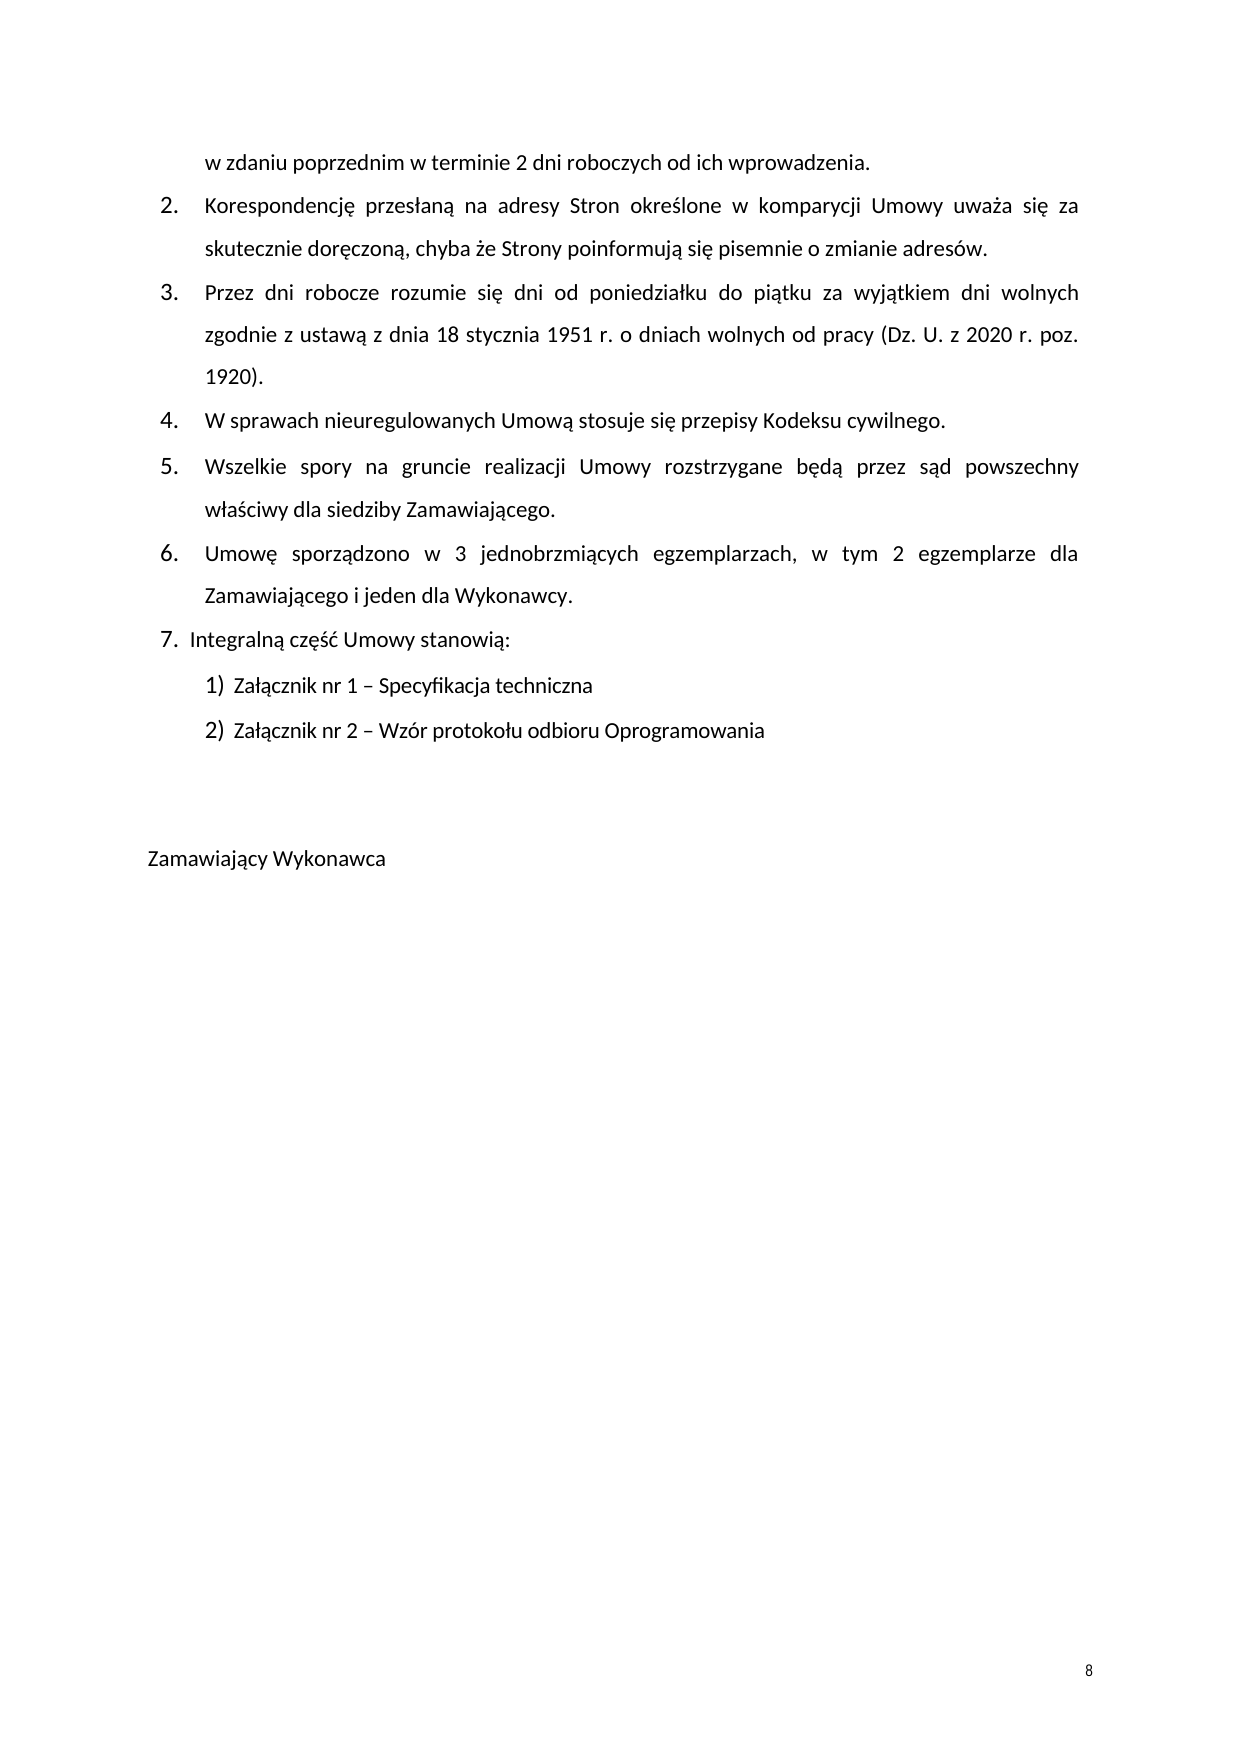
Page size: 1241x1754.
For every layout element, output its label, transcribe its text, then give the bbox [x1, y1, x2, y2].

list Integralną część Umowy stanowią: [160, 623, 1081, 654]
list Wszelkie spory na gruncie realizacji Umowy rozstrzygane będą przez sąd powszechny właściwy dla siedziby Zamawiającego. [160, 450, 1081, 523]
list Korespondencję przesłaną na adresy Stron określone w komparycji Umowy uważa się za skutecznie doręczoną, chyba że Strony poinformują się pisemnie o zmianie adresów. [160, 189, 1080, 262]
list W sprawach nieuregulowanych Umową stosuje się przepisy Kodeksu cywilnego. [160, 404, 1081, 435]
list Przez dni robocze rozumie się dni od poniedziałku do piątku za wyjątkiem dni wolnych zgodnie z ustawą z dnia 18 stycznia 1951 r. o dniach wolnych od pracy (Dz. U. z 2020 r. poz. 1920). [160, 276, 1081, 391]
list Załącznik nr 1 – Specyfikacja techniczna [204, 669, 1081, 699]
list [160, 148, 1081, 176]
list Załącznik nr 2 – Wzór protokołu odbioru Oprogramowania [204, 714, 1081, 745]
list Umowę sporządzono w 3 jednobrzmiących egzemplarzach, w tym 2 egzemplarze dla Zamawiającego i jeden dla Wykonawcy. [160, 537, 1081, 609]
subtitle Zamawiający Wykonawca [148, 844, 1093, 872]
